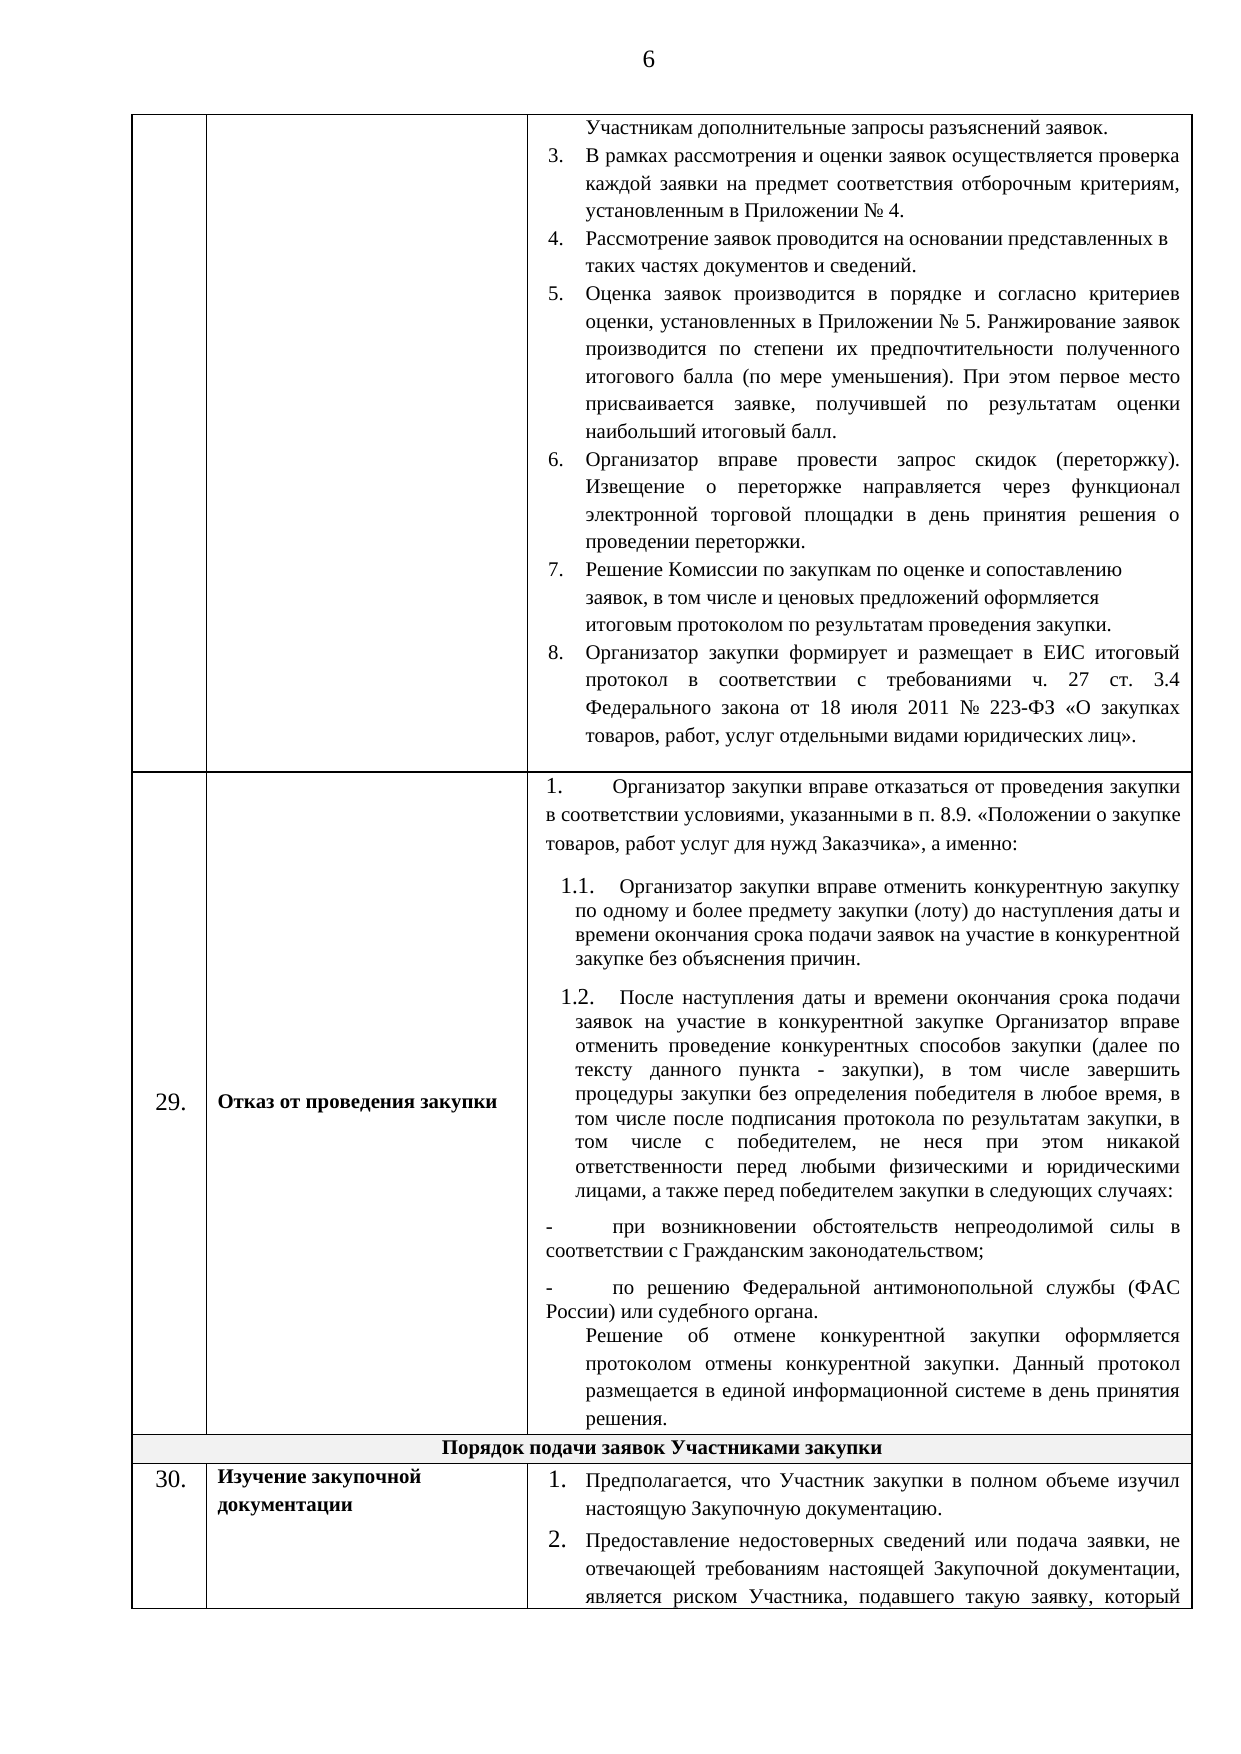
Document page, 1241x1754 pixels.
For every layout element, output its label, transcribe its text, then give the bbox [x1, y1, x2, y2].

table_cell Организатор закупки вправе отказаться от проведения закупки в соответствии условиями, указанными в п. 8.9. «Положении о закупке товаров, работ услуг для нужд Заказчика», а именно: Организатор закупки вправе отменить конкурентную закупку по одному и более предмету закупки (лоту) до наступления даты и времени окончания срока подачи заявок на участие в конкурентной закупке без объяснения причин. После наступления даты и времени окончания срока подачи заявок на участие в конкурентной закупке Организатор вправе отменить проведение конкурентных способов закупки (далее по тексту данного пункта - закупки), в том числе завершить процедуры закупки без определения победителя в любое время, в том числе после подписания протокола по результатам закупки, в том числе с победителем, не неся при этом никакой ответственности перед любыми физическими и юридическими лицами, а также перед победителем закупки в следующих случаях: - при возникновении обстоятельств непреодолимой силы в соответствии с Гражданским законодательством; - по решению Федеральной антимонопольной службы (ФАС России) или судебного органа. Решение об отмене конкурентной закупки оформляется протоколом отмены конкурентной закупки. Данный протокол размещается в единой информационной системе в день принятия решения. [528, 773, 1191, 1434]
table_cell [133, 773, 206, 1434]
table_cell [207, 1464, 527, 1608]
table_cell Порядок подачи заявок Участниками закупки [133, 1435, 1191, 1463]
table_cell [133, 1464, 206, 1608]
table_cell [207, 115, 527, 771]
table_cell [133, 115, 206, 771]
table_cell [528, 115, 1191, 771]
table_cell Отказ от проведения закупки [207, 773, 527, 1434]
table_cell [528, 1464, 1191, 1608]
